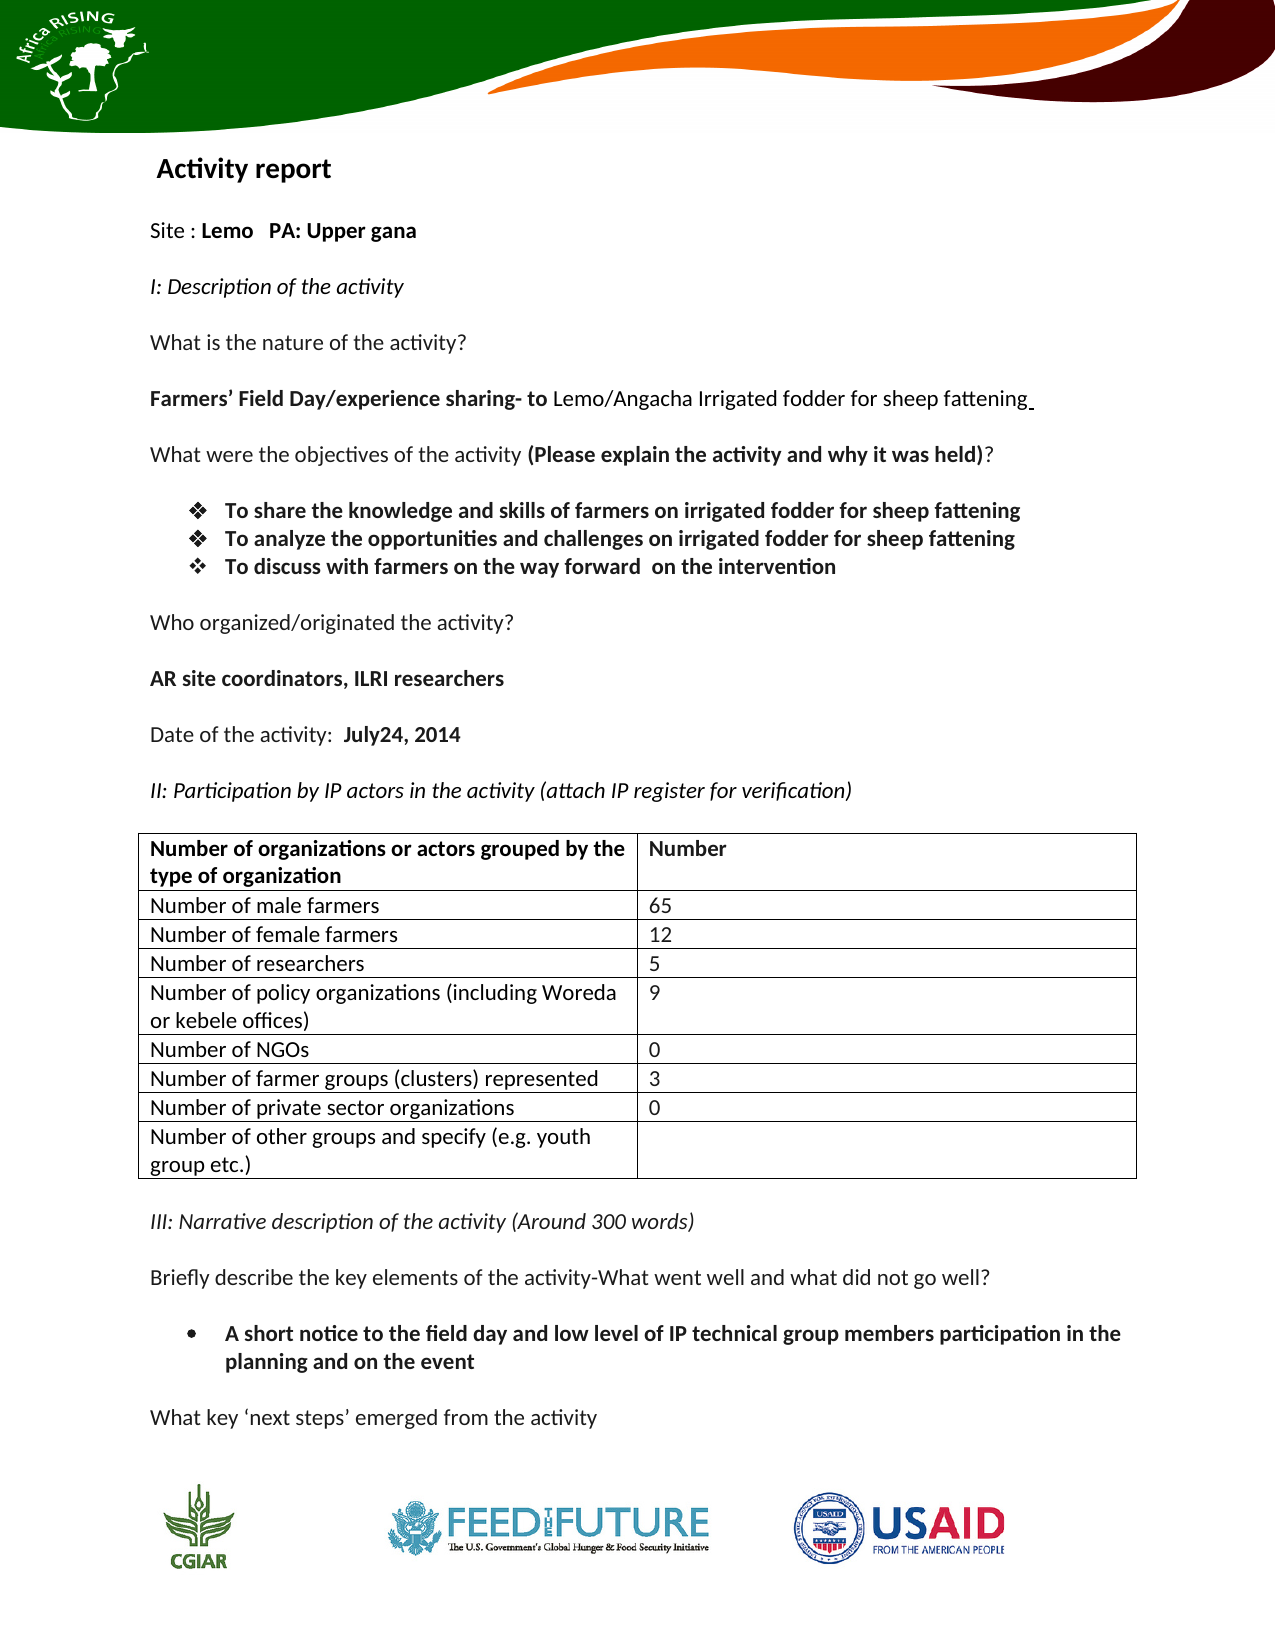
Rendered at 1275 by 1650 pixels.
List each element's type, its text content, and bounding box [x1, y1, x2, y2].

table_header Number of organizations or actors grouped by the type of organization [139, 834, 637, 890]
text III: Narrative description of the activity (Around 300 words) [150, 1207, 1125, 1235]
table_cell 12 [638, 920, 1136, 948]
list A short notice to the field day and low level of IP technical group members participation in the planning and on the event [187, 1319, 1125, 1375]
table_cell 3 [638, 1064, 1136, 1092]
table_cell 5 [638, 949, 1136, 977]
text Farmers’ Field Day/experience sharing- to Lemo/Angacha Irrigated fodder for sheep fattening [150, 384, 1125, 412]
table_cell 0 [638, 1035, 1136, 1063]
text What key ‘next steps’ emerged from the activity [150, 1403, 1125, 1431]
table_cell 0 [638, 1093, 1136, 1121]
table_cell Number of farmer groups (clusters) represented [139, 1064, 637, 1092]
table_cell Number of NGOs [139, 1035, 637, 1063]
text Briefly describe the key elements of the activity-What went well and what did not go well? [150, 1263, 1125, 1291]
text I: Description of the activity [150, 272, 1125, 300]
table_cell Number of other groups and specify (e.g. youth group etc.) [139, 1122, 637, 1178]
text What were the objectives of the activity (Please explain the activity and why it was held)? [150, 440, 1125, 468]
table_cell Number of researchers [139, 949, 637, 977]
list To share the knowledge and skills of farmers on irrigated fodder for sheep fattening [187, 496, 1125, 524]
list To analyze the opportunities and challenges on irrigated fodder for sheep fattening [187, 524, 1125, 552]
table_cell Number of female farmers [139, 920, 637, 948]
table_cell [638, 1122, 1136, 1178]
table_cell Number of private sector organizations [139, 1093, 637, 1121]
list To discuss with farmers on the way forward on the intervention [187, 552, 1125, 580]
text Site : Lemo PA: Upper gana [150, 216, 1125, 244]
table_cell 65 [638, 891, 1136, 919]
picture [0, 0, 1275, 133]
text AR site coordinators, ILRI researchers [150, 664, 1125, 692]
text Who organized/originated the activity? [150, 608, 1125, 636]
text Date of the activity: July24, 2014 [150, 721, 1125, 748]
table_cell Number of male farmers [139, 891, 637, 919]
text Activity report [150, 150, 1125, 186]
text II: Participation by IP actors in the activity (attach IP register for verification) [150, 777, 1125, 804]
table_cell 9 [638, 978, 1136, 1034]
text What is the nature of the activity? [150, 328, 1125, 356]
table_cell Number of policy organizations (including Woreda or kebele offices) [139, 978, 637, 1034]
table_header Number [638, 834, 1136, 890]
picture [150, 1481, 1005, 1575]
